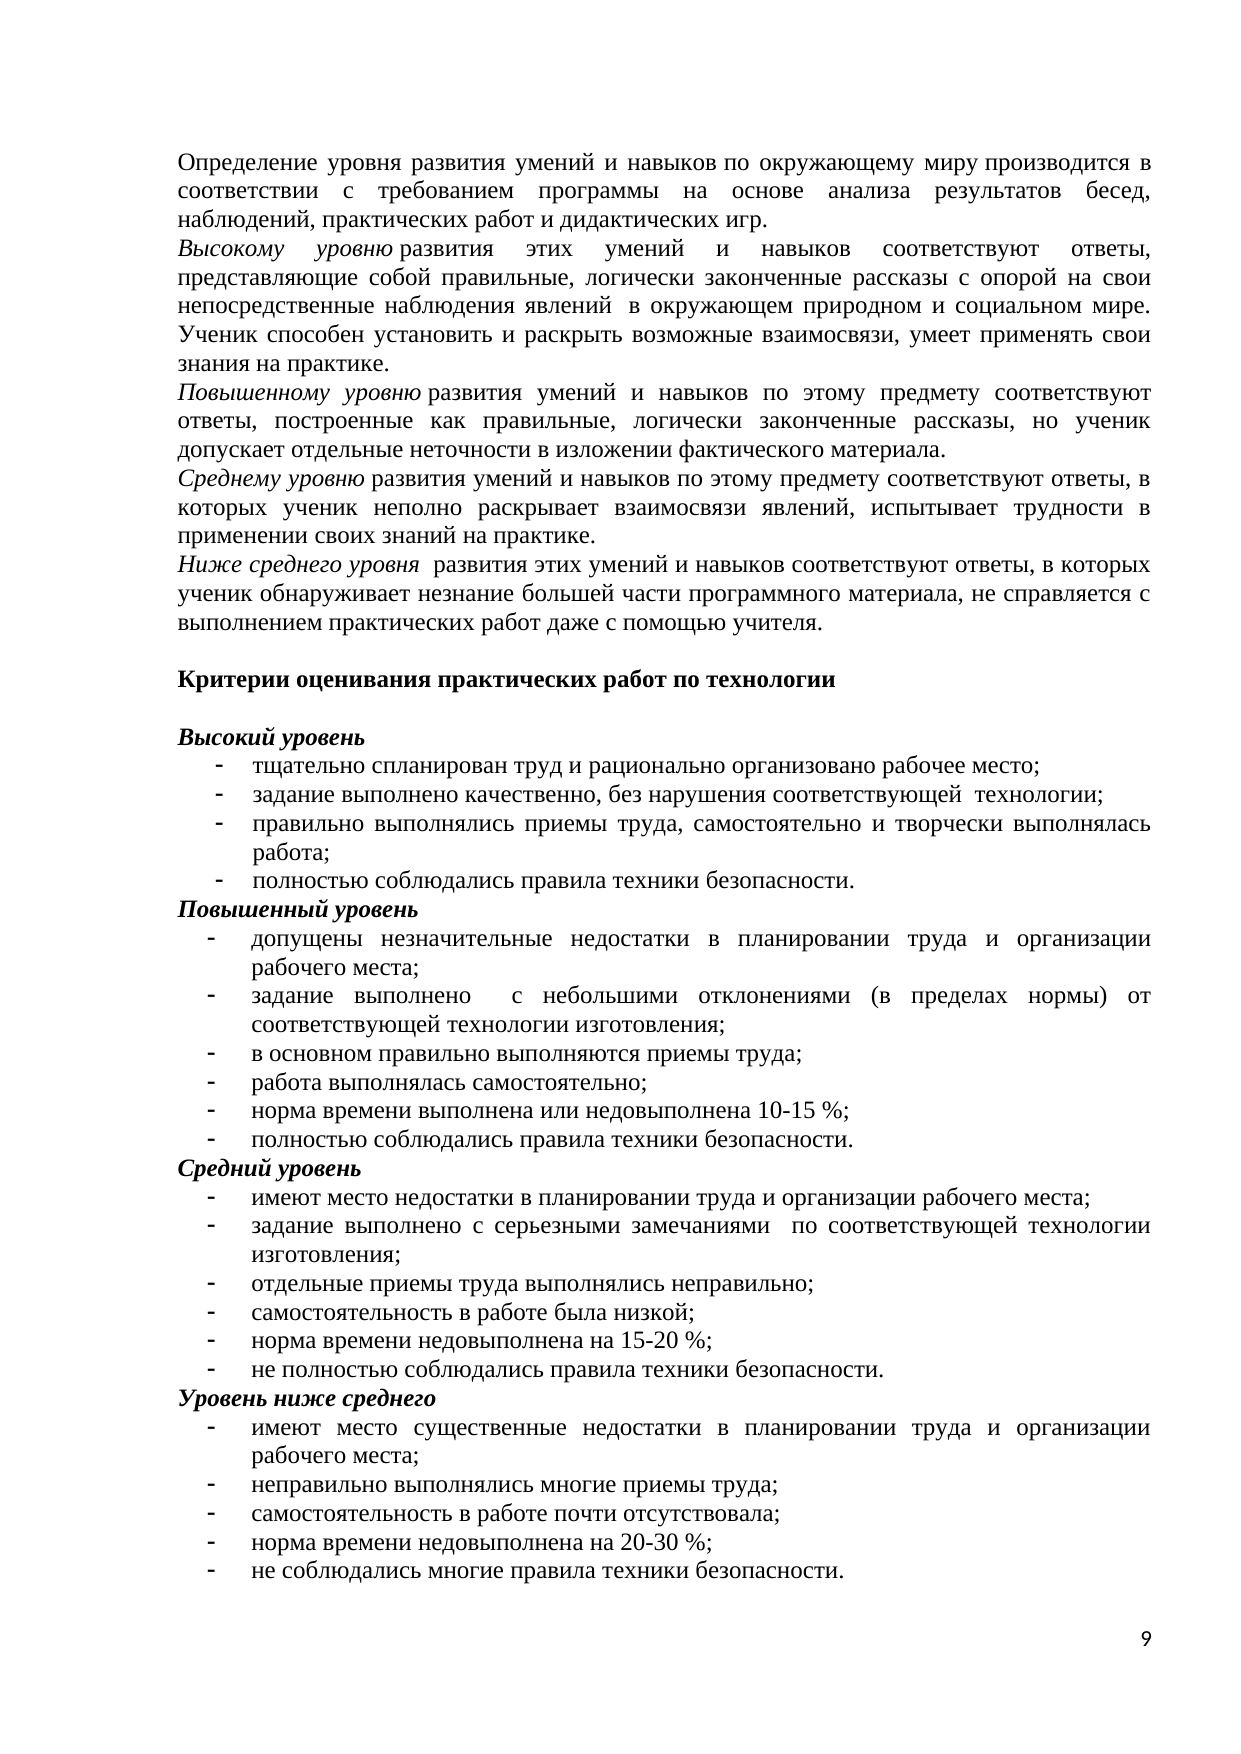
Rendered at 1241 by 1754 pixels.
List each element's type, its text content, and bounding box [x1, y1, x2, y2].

list задание выполнено с небольшими отклонениями (в пределах нормы) от соответствующей технологии изготовления; [207, 981, 1152, 1038]
list задание выполнено с серьезными замечаниями по соответствующей технологии изготовления; [207, 1211, 1152, 1268]
list полностью соблюдались правила техники безопасности. [215, 866, 1152, 894]
list норма времени выполнена или недовыполнена 10-15 %; [207, 1096, 1152, 1124]
list работа выполнялась самостоятельно; [207, 1067, 1152, 1096]
list самостоятельность в работе была низкой; [207, 1297, 1152, 1326]
list отдельные приемы труда выполнялись неправильно; [207, 1268, 1152, 1297]
list не полностью соблюдались правила техники безопасности. [207, 1354, 1152, 1383]
text Ниже среднего уровня развития этих умений и навыков соответствуют ответы, в которых ученик обнаруживает незнание большей части программного материала, не справляется с выполнением практических работ даже с помощью учителя. [177, 549, 1152, 636]
list тщательно спланирован труд и рационально организовано рабочее место; [215, 751, 1152, 779]
list норма времени недовыполнена на 15-20 %; [207, 1326, 1152, 1354]
list имеют место недостатки в планировании труда и организации рабочего места; [207, 1182, 1152, 1211]
list не соблюдались многие правила техники безопасности. [207, 1556, 1152, 1584]
text Повышенный уровень [177, 894, 1152, 923]
list самостоятельность в работе почти отсутствовала; [207, 1498, 1152, 1527]
list в основном правильно выполняются приемы труда; [207, 1038, 1152, 1067]
list имеют место существенные недостатки в планировании труда и организации рабочего места; [207, 1412, 1152, 1469]
list задание выполнено качественно, без нарушения соответствующей технологии; [215, 779, 1152, 808]
list неправильно выполнялись многие приемы труда; [207, 1469, 1152, 1498]
list правильно выполнялись приемы труда, самостоятельно и творчески выполнялась работа; [215, 808, 1152, 866]
text Высокий уровень [177, 722, 1152, 751]
list полностью соблюдались правила техники безопасности. [207, 1124, 1152, 1153]
text Критерии оценивания практических работ по технологии [177, 664, 1152, 693]
text Высокому уровню развития этих умений и навыков соответствуют ответы, представляющие собой правильные, логически законченные рассказы с опорой на свои непосредственные наблюдения явлений в окружающем природном и социальном мире. Ученик способен установить и раскрыть возможные взаимосвязи, умеет применять свои знания на практике. [177, 233, 1152, 377]
text Повышенному уровню развития умений и навыков по этому предмету соответствуют ответы, построенные как правильные, логически законченные рассказы, но ученик допускает отдельные неточности в изложении фактического материала. [177, 377, 1152, 463]
list норма времени недовыполнена на 20-30 %; [207, 1527, 1152, 1556]
text Среднему уровню развития умений и навыков по этому предмету соответствуют ответы, в которых ученик неполно раскрывает взаимосвязи явлений, испытывает трудности в применении своих знаний на практике. [177, 463, 1152, 549]
text Уровень ниже среднего [177, 1383, 1152, 1412]
text Средний уровень [177, 1153, 1152, 1182]
text Определение уровня развития умений и навыков по окружающему миру производится в соответствии с требованием программы на основе анализа результатов бесед, наблюдений, практических работ и дидактических игр. [177, 147, 1152, 233]
list допущены незначительные недостатки в планировании труда и организации рабочего места; [207, 923, 1152, 981]
